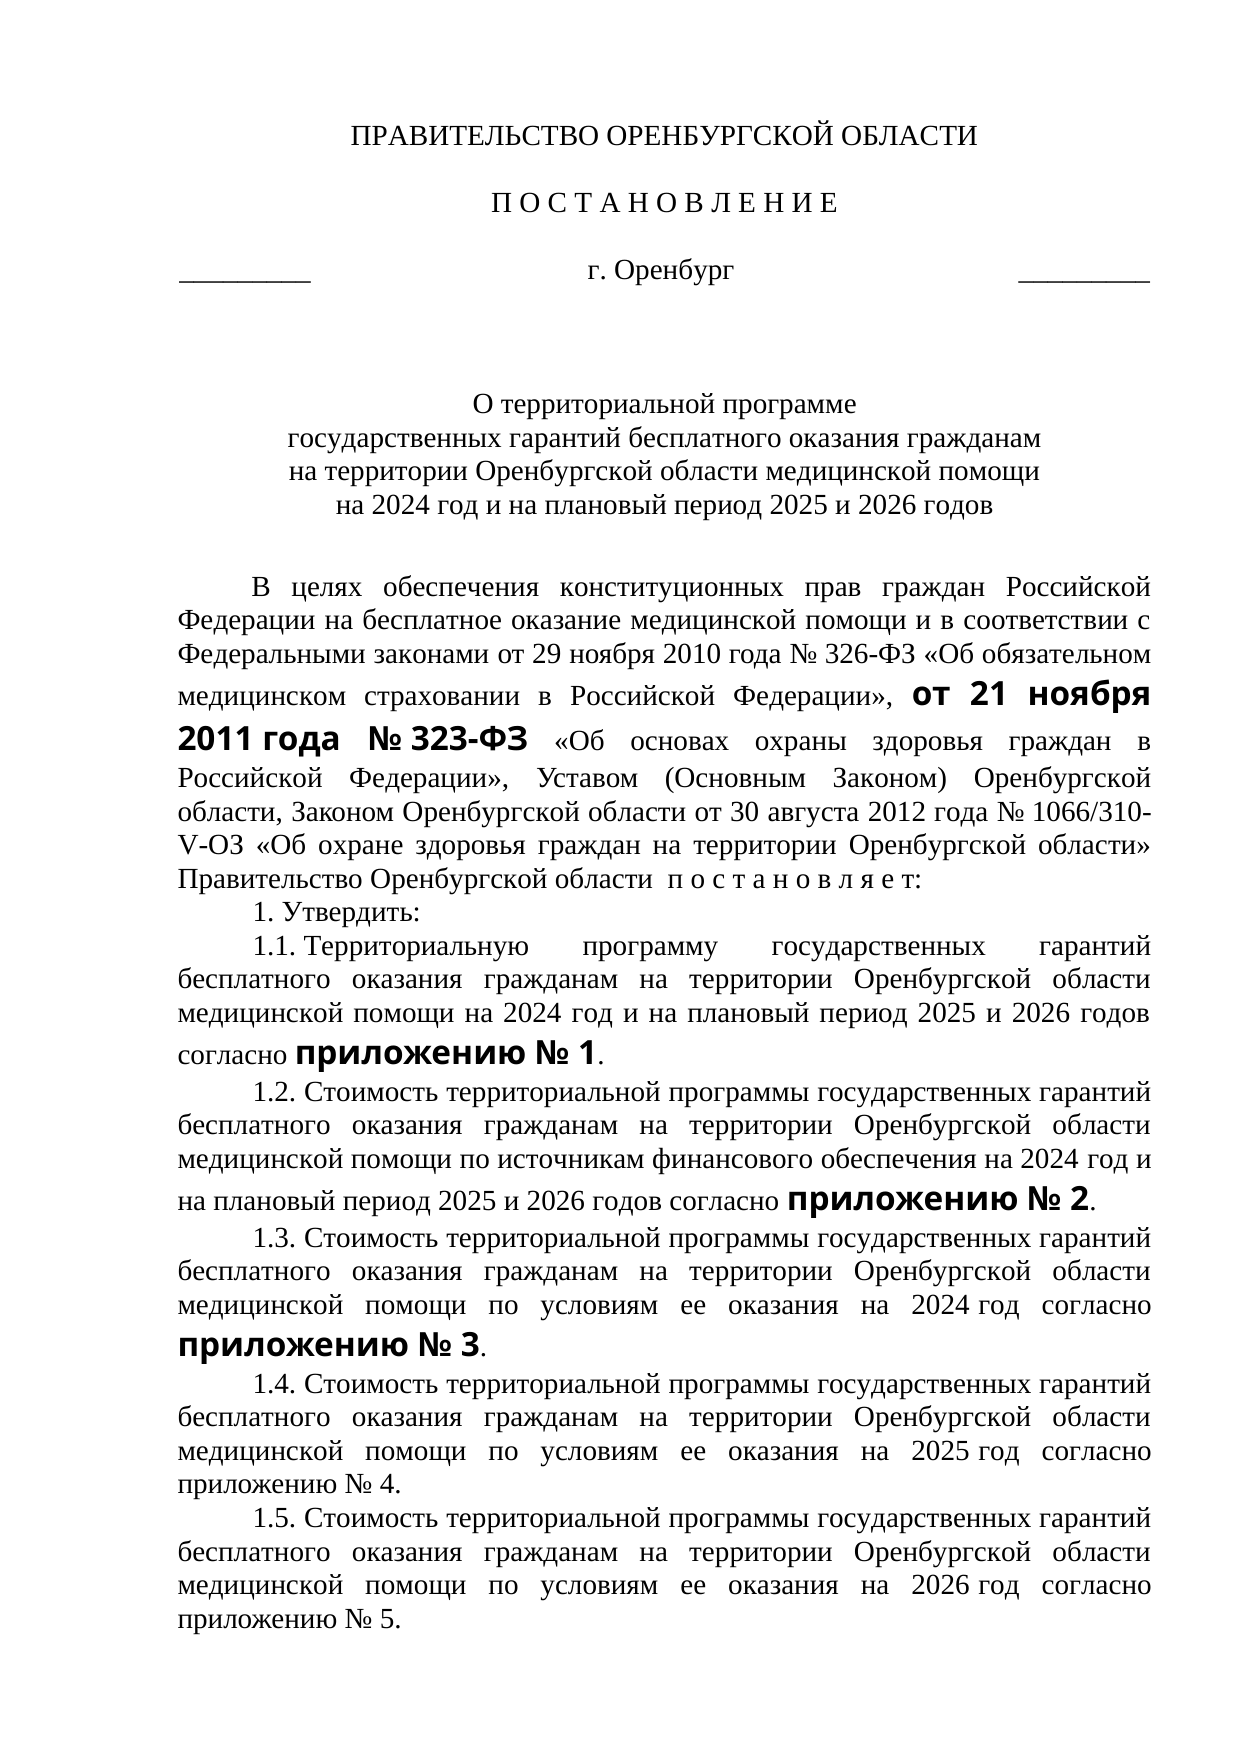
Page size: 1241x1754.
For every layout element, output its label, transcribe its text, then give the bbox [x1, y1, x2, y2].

text 1.4. Стоимость территориальной программы государственных гарантий бесплатного оказания гражданам на территории Оренбургской области медицинской помощи по условиям ее оказания на 2025 год согласно приложению № 4. [177, 1366, 1152, 1500]
text О территориальной программе [177, 386, 1152, 420]
text _________ г. Оренбург _________ [177, 252, 1152, 286]
text 1.1. Территориальную программу государственных гарантий бесплатного оказания гражданам на территории Оренбургской области медицинской помощи на 2024 год и на плановый период 2025 и 2026 годов согласно приложению № 1. [177, 928, 1152, 1074]
text 1.3. Стоимость территориальной программы государственных гарантий бесплатного оказания гражданам на территории Оренбургской области медицинской помощи по условиям ее оказания на 2024 год согласно приложению № 3. [177, 1220, 1152, 1366]
text 1.2. Стоимость территориальной программы государственных гарантий бесплатного оказания гражданам на территории Оренбургской области медицинской помощи по источникам финансового обеспечения на 2024 год и на плановый период 2025 и 2026 годов согласно приложению № 2. [177, 1074, 1152, 1220]
text 1.5. Стоимость территориальной программы государственных гарантий бесплатного оказания гражданам на территории Оренбургской области медицинской помощи по условиям ее оказания на 2026 год согласно приложению № 5. [177, 1500, 1152, 1634]
text ПРАВИТЕЛЬСТВО ОРЕНБУРГСКОЙ ОБЛАСТИ [177, 118, 1152, 152]
text 1. Утвердить: [177, 894, 1152, 928]
text на территории Оренбургской области медицинской помощи [177, 453, 1152, 487]
text В целях обеспечения конституционных прав граждан Российской Федерации на бесплатное оказание медицинской помощи и в соответствии с Федеральными законами от 29 ноября 2010 года № 326-ФЗ «Об обязательном медицинском страховании в Российской Федерации», от 21 ноября 2011 года № 323-ФЗ «Об основах охраны здоровья граждан в Российской Федерации», Уставом (Основным Законом) Оренбургской области, Законом Оренбургской области от 30 августа 2012 года № 1066/310-V-ОЗ «Об охране здоровья граждан на территории Оренбургской области» Правительство Оренбургской области п о с т а н о в л я е т: [177, 569, 1152, 894]
text государственных гарантий бесплатного оказания гражданам [177, 420, 1152, 453]
text П О С Т А Н О В Л Е Н И Е [177, 185, 1152, 219]
text на 2024 год и на плановый период 2025 и 2026 годов [177, 487, 1152, 521]
